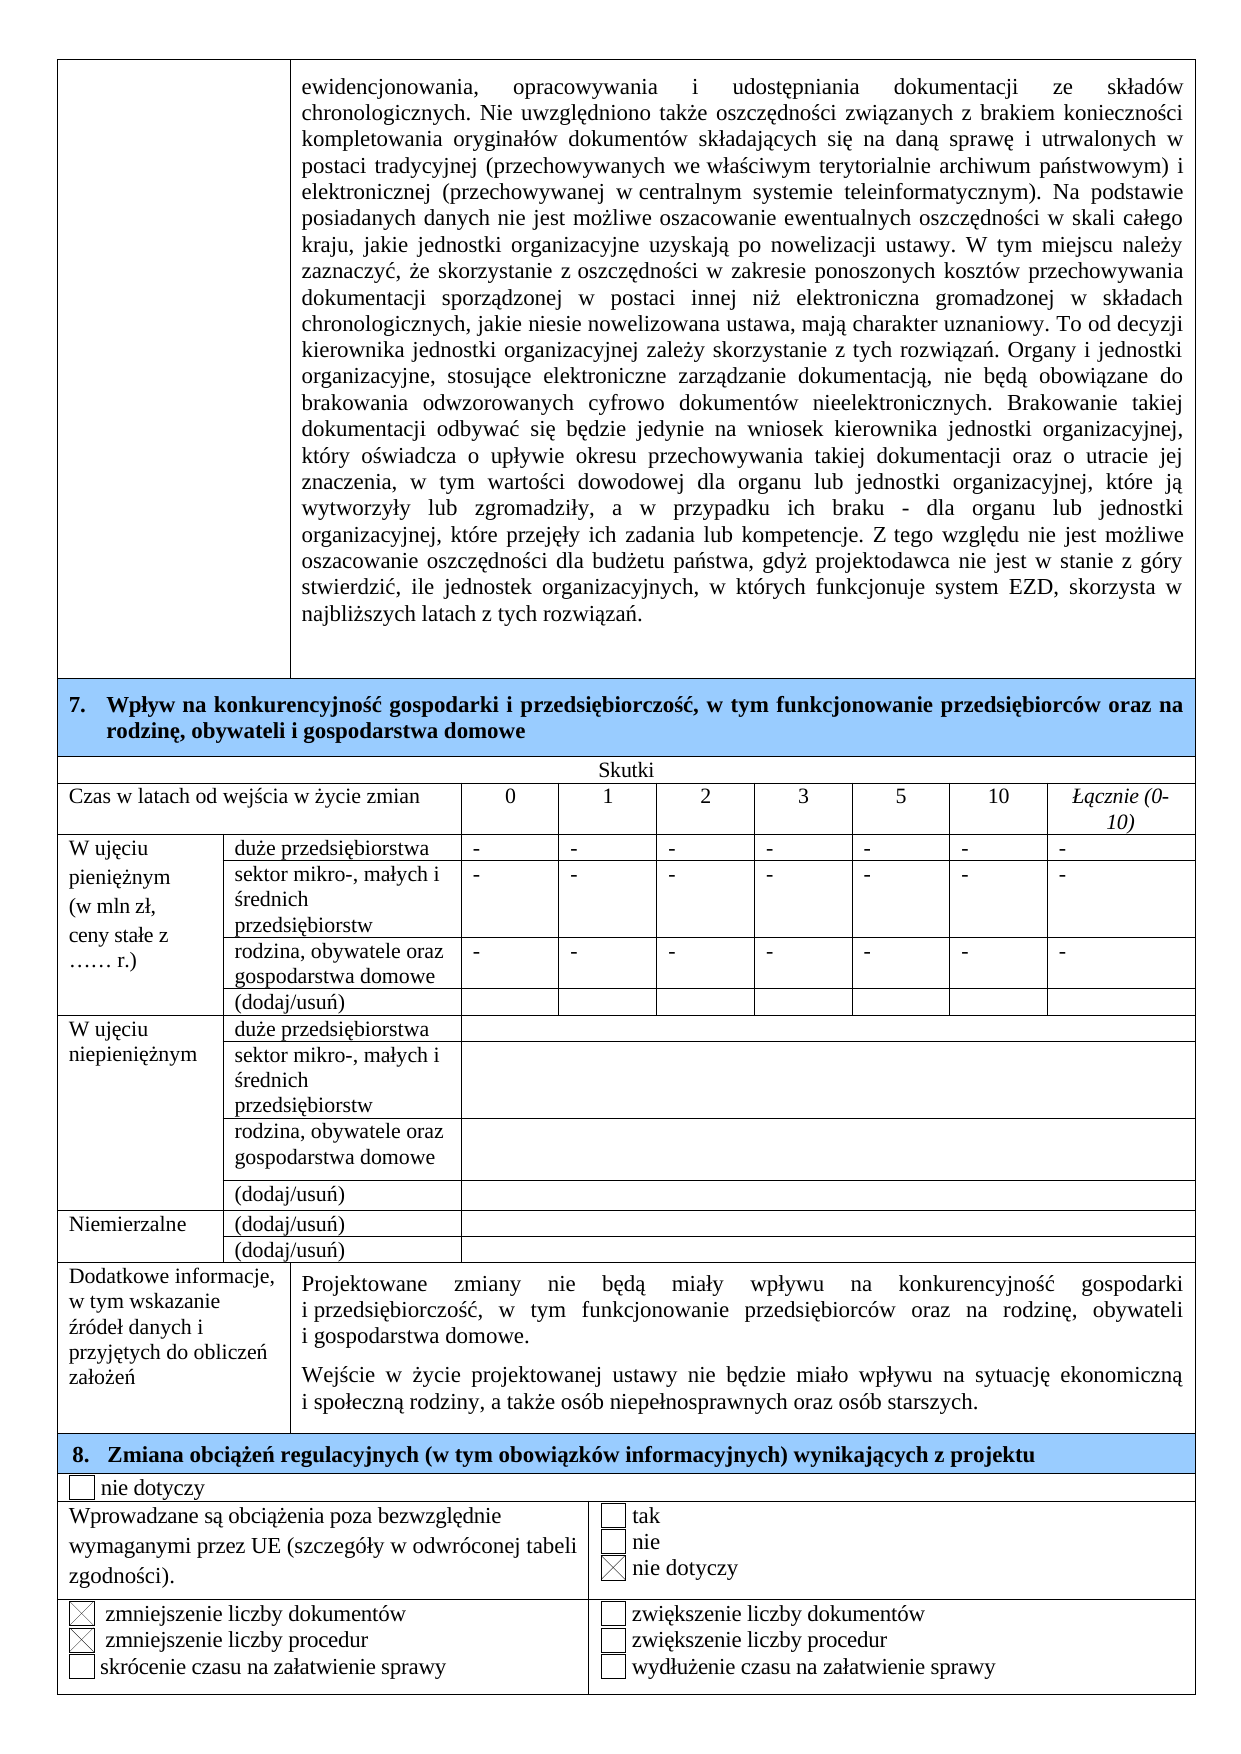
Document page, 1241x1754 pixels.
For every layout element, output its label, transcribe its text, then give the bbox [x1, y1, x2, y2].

table_cell - [755, 835, 852, 860]
table_cell rodzina, obywatele oraz gospodarstwa domowe [224, 938, 461, 988]
table_cell [462, 1016, 1195, 1041]
table_cell tak nie nie dotyczy [589, 1502, 1195, 1599]
table_cell - [559, 835, 656, 860]
table_cell 0 [462, 784, 558, 834]
table_cell duże przedsiębiorstwa [224, 835, 461, 860]
table_cell - [1048, 938, 1195, 988]
table_cell sektor mikro-, małych i średnich przedsiębiorstw [224, 1042, 461, 1117]
table_cell - [462, 938, 558, 988]
table_cell (dodaj/usuń) [224, 989, 461, 1014]
table_cell sektor mikro-, małych i średnich przedsiębiorstw [224, 861, 461, 937]
table_cell - [657, 938, 754, 988]
table_cell 3 [755, 784, 852, 834]
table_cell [589, 1600, 1195, 1694]
table_cell Niemierzalne [58, 1211, 223, 1262]
table_cell [657, 989, 754, 1014]
table_cell - [950, 835, 1047, 860]
table_cell rodzina, obywatele oraz gospodarstwa domowe [224, 1119, 461, 1179]
table_cell [462, 1211, 1195, 1236]
table_cell Wprowadzane są obciążenia poza bezwzględnie wymaganymi przez UE (szczegóły w odwróconej tabeli zgodności). [58, 1502, 588, 1599]
table_cell (dodaj/usuń) [224, 1237, 461, 1262]
table_cell - [853, 835, 949, 860]
table_cell W ujęciu niepieniężnym [58, 1016, 223, 1210]
table_cell duże przedsiębiorstwa [224, 1016, 461, 1041]
table_cell - [657, 861, 754, 937]
table_cell - [462, 861, 558, 937]
table_cell [559, 989, 656, 1014]
table_cell Wpływ na konkurencyjność gospodarki i przedsiębiorczość, w tym funkcjonowanie przedsiębiorców oraz na rodzinę, obywateli i gospodarstwa domowe [58, 679, 1195, 756]
table_cell - [853, 938, 949, 988]
table_cell [462, 1119, 1195, 1179]
table_cell [462, 989, 558, 1014]
table_cell - [1048, 861, 1195, 937]
table_cell Dodatkowe informacje, w tym wskazanie źródeł danych i przyjętych do obliczeń założeń [58, 1263, 290, 1433]
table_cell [58, 60, 290, 677]
table_cell [1048, 989, 1195, 1014]
table_cell - [559, 938, 656, 988]
table_cell 2 [657, 784, 754, 834]
table_cell Zmiana obciążeń regulacyjnych (w tym obowiązków informacyjnych) wynikających z projektu [58, 1434, 1195, 1473]
table_cell [950, 989, 1047, 1014]
table_cell Skutki [58, 757, 1195, 782]
table_cell [462, 1181, 1195, 1210]
table_cell nie dotyczy [58, 1474, 1195, 1501]
table_cell - [853, 861, 949, 937]
table_cell W ujęciu pieniężnym (w mln zł, ceny stałe z …… r.) [58, 835, 223, 1014]
table_cell (dodaj/usuń) [224, 1211, 461, 1236]
table_cell - [755, 938, 852, 988]
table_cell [58, 1600, 588, 1694]
table_cell - [462, 835, 558, 860]
table_cell 10 [950, 784, 1047, 834]
table_cell [462, 1042, 1195, 1117]
table_cell Czas w latach od wejścia w życie zmian [58, 784, 461, 834]
table_cell - [559, 861, 656, 937]
table_cell - [950, 938, 1047, 988]
table_cell [853, 989, 949, 1014]
table_cell - [950, 861, 1047, 937]
table_cell [755, 989, 852, 1014]
table_cell - [1048, 835, 1195, 860]
table_cell [462, 1237, 1195, 1262]
table_cell Łącznie (0-10) [1048, 784, 1195, 834]
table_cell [291, 60, 1195, 677]
table_cell Projektowane zmiany nie będą miały wpływu na konkurencyjność gospodarki i przedsiębiorczość, w tym funkcjonowanie przedsiębiorców oraz na rodzinę, obywateli i gospodarstwa domowe. Wejście w życie projektowanej ustawy nie będzie miało wpływu na sytuację ekonomiczną i społeczną rodziny, a także osób niepełnosprawnych oraz osób starszych. [291, 1263, 1195, 1433]
table_cell - [657, 835, 754, 860]
table_cell 5 [853, 784, 949, 834]
table_cell 1 [559, 784, 656, 834]
table_cell - [755, 861, 852, 937]
table_cell (dodaj/usuń) [224, 1181, 461, 1210]
